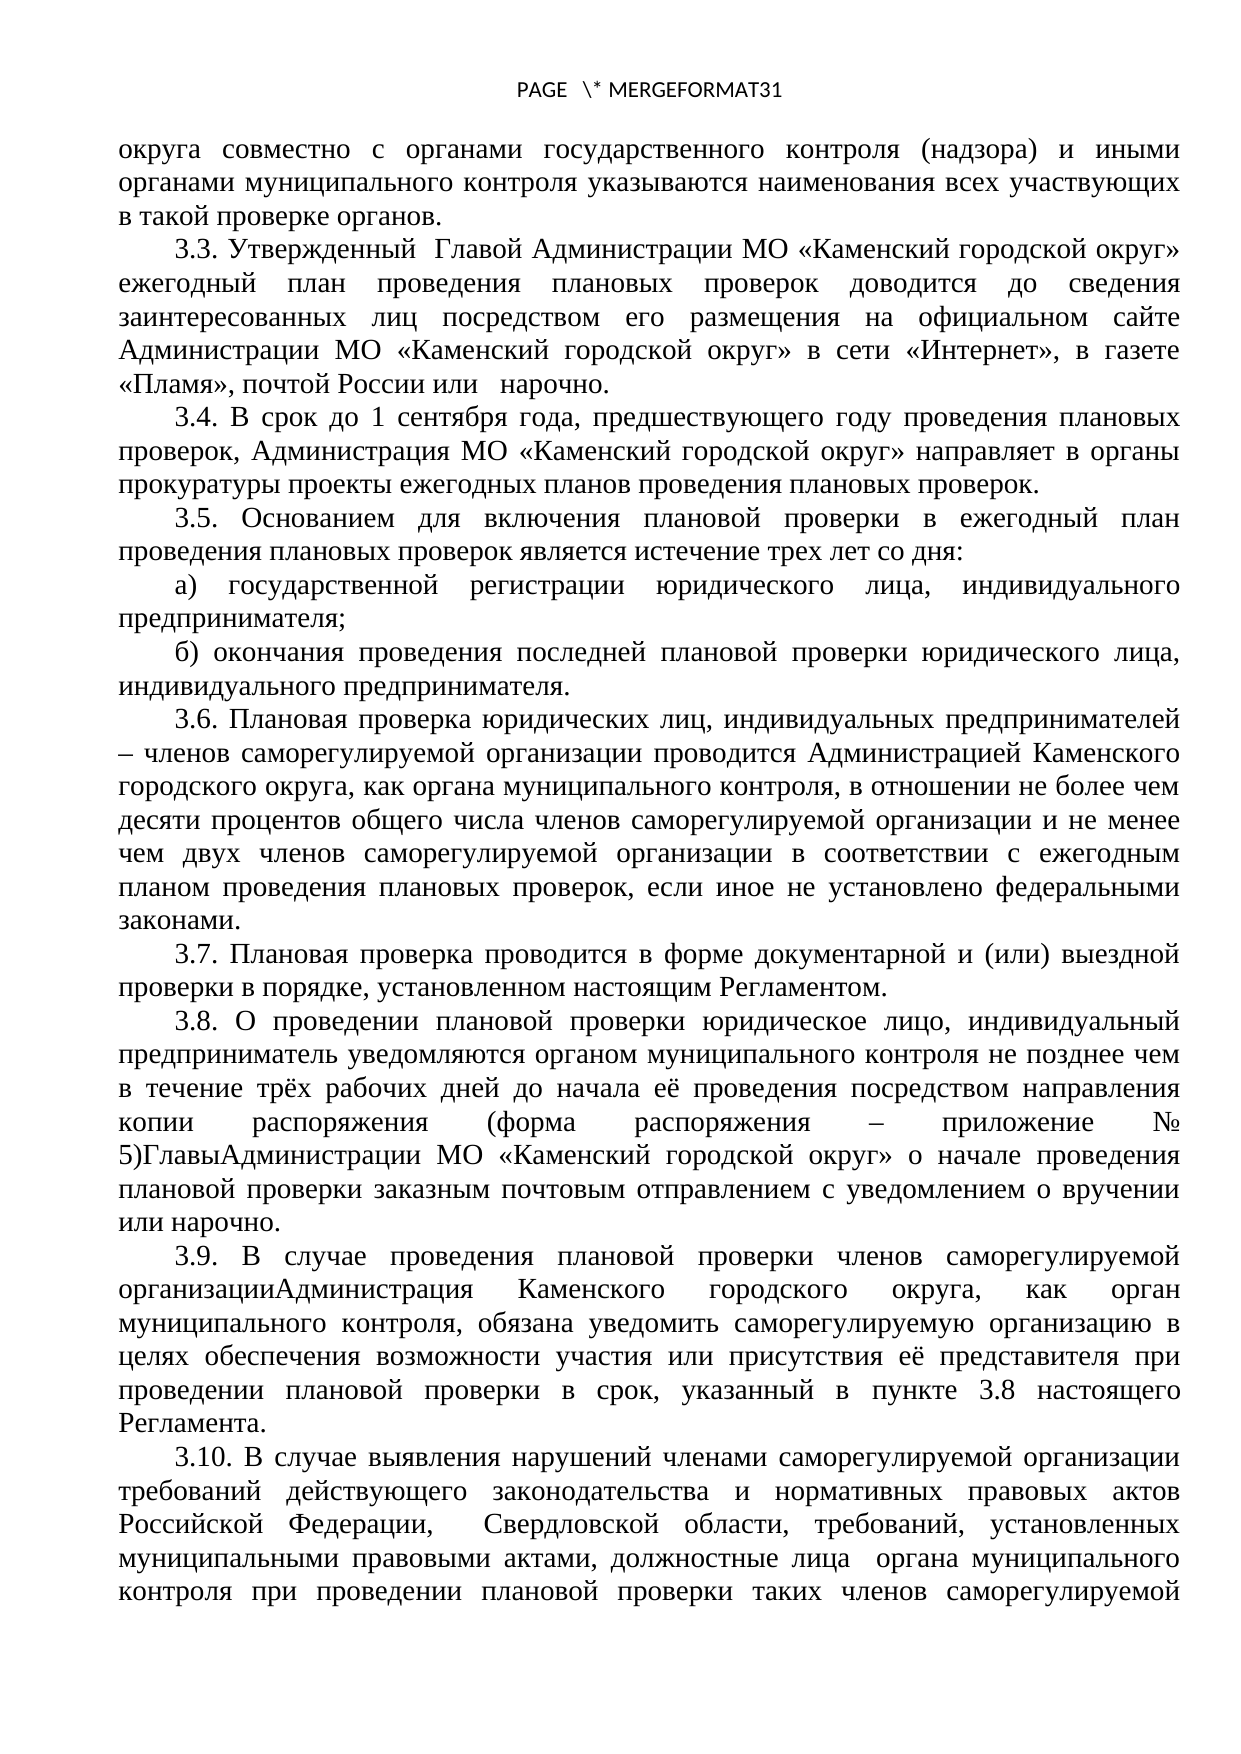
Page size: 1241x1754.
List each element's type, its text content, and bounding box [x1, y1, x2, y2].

text 3.9. В случае проведения плановой проверки членов саморегулируемой организацииАдминистрация Каменского городского округа, как орган муниципального контроля, обязана уведомить саморегулируемую организацию в целях обеспечения возможности участия или присутствия её представителя при проведении плановой проверки в срок, указанный в пункте 3.8 настоящего Регламента. [118, 1238, 1181, 1439]
text 3.7. Плановая проверка проводится в форме документарной и (или) выездной проверки в порядке, установленном настоящим Регламентом. [118, 936, 1181, 1003]
text 3.3. Утвержденный Главой Администрации МО «Каменский городской округ» ежегодный план проведения плановых проверок доводится до сведения заинтересованных лиц посредством его размещения на официальном сайте Администрации МО «Каменский городской округ» в сети «Интернет», в газете «Пламя», почтой России или нарочно. [118, 232, 1181, 399]
text 3.4. В срок до 1 сентября года, предшествующего году проведения плановых проверок, Администрация МО «Каменский городской округ» направляет в органы прокуратуры проекты ежегодных планов проведения плановых проверок. [118, 399, 1181, 500]
text 3.8. О проведении плановой проверки юридическое лицо, индивидуальный предприниматель уведомляются органом муниципального контроля не позднее чем в течение трёх рабочих дней до начала её проведения посредством направления копии распоряжения (форма распоряжения – приложение № 5)ГлавыАдминистрации МО «Каменский городской округ» о начале проведения плановой проверки заказным почтовым отправлением с уведомлением о вручении или нарочно. [118, 1003, 1181, 1238]
text 3.5. Основанием для включения плановой проверки в ежегодный план проведения плановых проверок является истечение трех лет со дня: [118, 500, 1181, 567]
text б) окончания проведения последней плановой проверки юридического лица, индивидуального предпринимателя. [118, 634, 1181, 701]
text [118, 131, 1181, 232]
text 3.6. Плановая проверка юридических лиц, индивидуальных предпринимателей – членов саморегулируемой организации проводится Администрацией Каменского городского округа, как органа муниципального контроля, в отношении не более чем десяти процентов общего числа членов саморегулируемой организации и не менее чем двух членов саморегулируемой организации в соответствии с ежегодным планом проведения плановых проверок, если иное не установлено федеральными законами. [118, 701, 1181, 936]
text а) государственной регистрации юридического лица, индивидуального предпринимателя; [118, 567, 1181, 634]
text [118, 1439, 1181, 1607]
